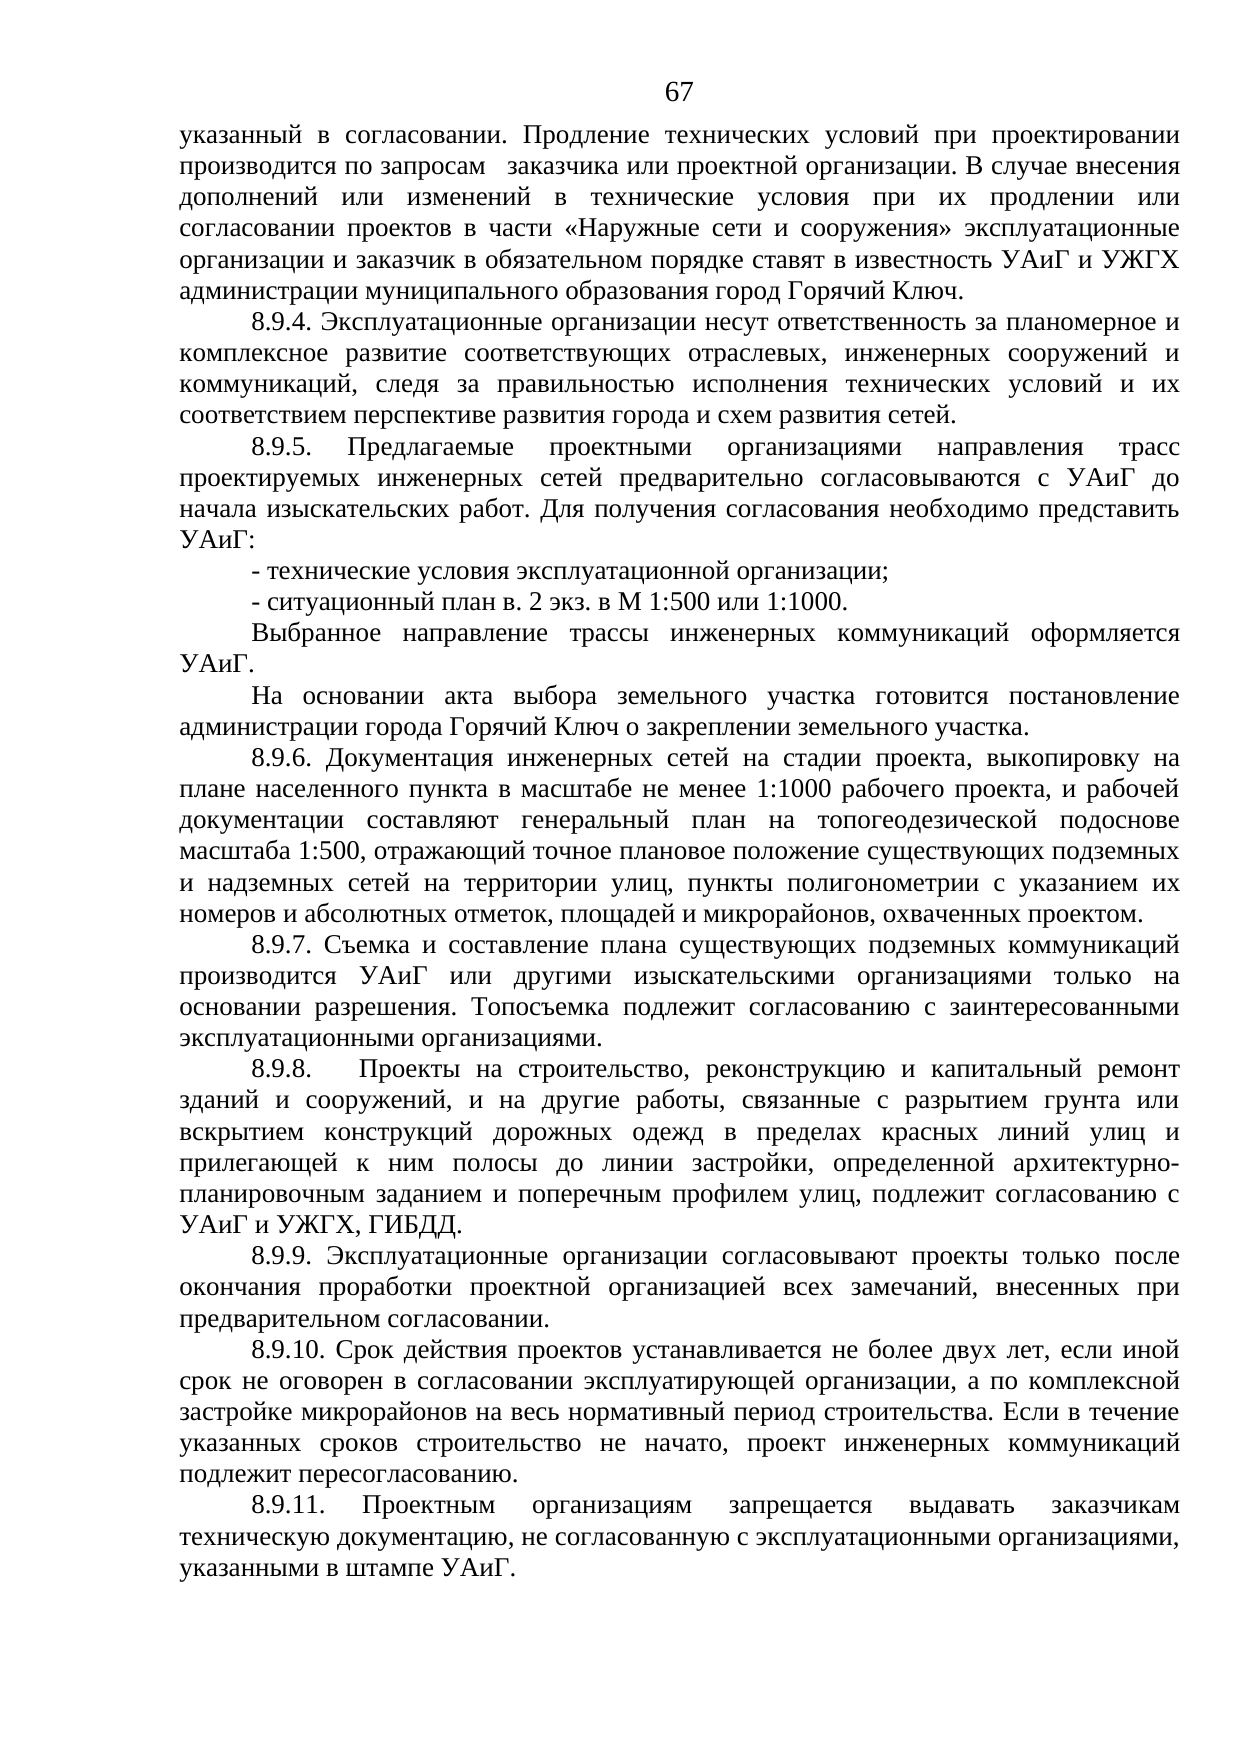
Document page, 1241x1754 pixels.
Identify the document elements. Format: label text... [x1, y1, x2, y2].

text 8.9.11. Проектным организациям запрещается выдавать заказчикам техническую документацию, не согласованную с эксплуатационными организациями, указанными в штампе УАиГ. [179, 1488, 1181, 1582]
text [179, 118, 1181, 305]
text - ситуационный план в. 2 экз. в М 1:500 или 1:1000. [179, 585, 1181, 616]
text 8.9.4. Эксплуатационные организации несут ответственность за планомерное и комплексное развитие соответствующих отраслевых, инженерных сооружений и коммуникаций, следя за правильностью исполнения технических условий и их соответствием перспективе развития города и схем развития сетей. [179, 305, 1181, 429]
text Выбранное направление трассы инженерных коммуникаций оформляется УАиГ. [179, 616, 1181, 679]
text На основании акта выбора земельного участка готовится постановление администрации города Горячий Ключ о закреплении земельного участка. [179, 679, 1181, 741]
text 8.9.7. Съемка и составление плана существующих подземных коммуникаций производится УАиГ или другими изыскательскими организациями только на основании разрешения. Топосъемка подлежит согласованию с заинтересованными эксплуатационными организациями. [179, 928, 1181, 1052]
text 8.9.8. Проекты на строительство, реконструкцию и капитальный ремонт зданий и сооружений, и на другие работы, связанные с разрытием грунта или вскрытием конструкций дорожных одежд в пределах красных линий улиц и прилегающей к ним полосы до линии застройки, определенной архитектурно-планировочным заданием и поперечным профилем улиц, подлежит согласованию с УАиГ и УЖГХ, ГИБДД. [179, 1052, 1181, 1239]
text - технические условия эксплуатационной организации; [179, 554, 1181, 585]
text 8.9.10. Срок действия проектов устанавливается не более двух лет, если иной срок не оговорен в согласовании эксплуатирующей организации, а по комплексной застройке микрорайонов на весь нормативный период строительства. Если в течение указанных сроков строительство не начато, проект инженерных коммуникаций подлежит пересогласованию. [179, 1333, 1181, 1488]
text 8.9.6. Документация инженерных сетей на стадии проекта, выкопировку на плане населенного пункта в масштабе не менее 1:1000 рабочего проекта, и рабочей документации составляют генеральный план на топогеодезической подоснове масштаба 1:500, отражающий точное плановое положение существующих подземных и надземных сетей на территории улиц, пункты полигонометрии с указанием их номеров и абсолютных отметок, площадей и микрорайонов, охваченных проектом. [179, 741, 1181, 928]
text 8.9.5. Предлагаемые проектными организациями направления трасс проектируемых инженерных сетей предварительно согласовываются с УАиГ до начала изыскательских работ. Для получения согласования необходимо представить УАиГ: [179, 429, 1181, 554]
text 8.9.9. Эксплуатационные организации согласовывают проекты только после окончания проработки проектной организацией всех замечаний, внесенных при предварительном согласовании. [179, 1239, 1181, 1333]
